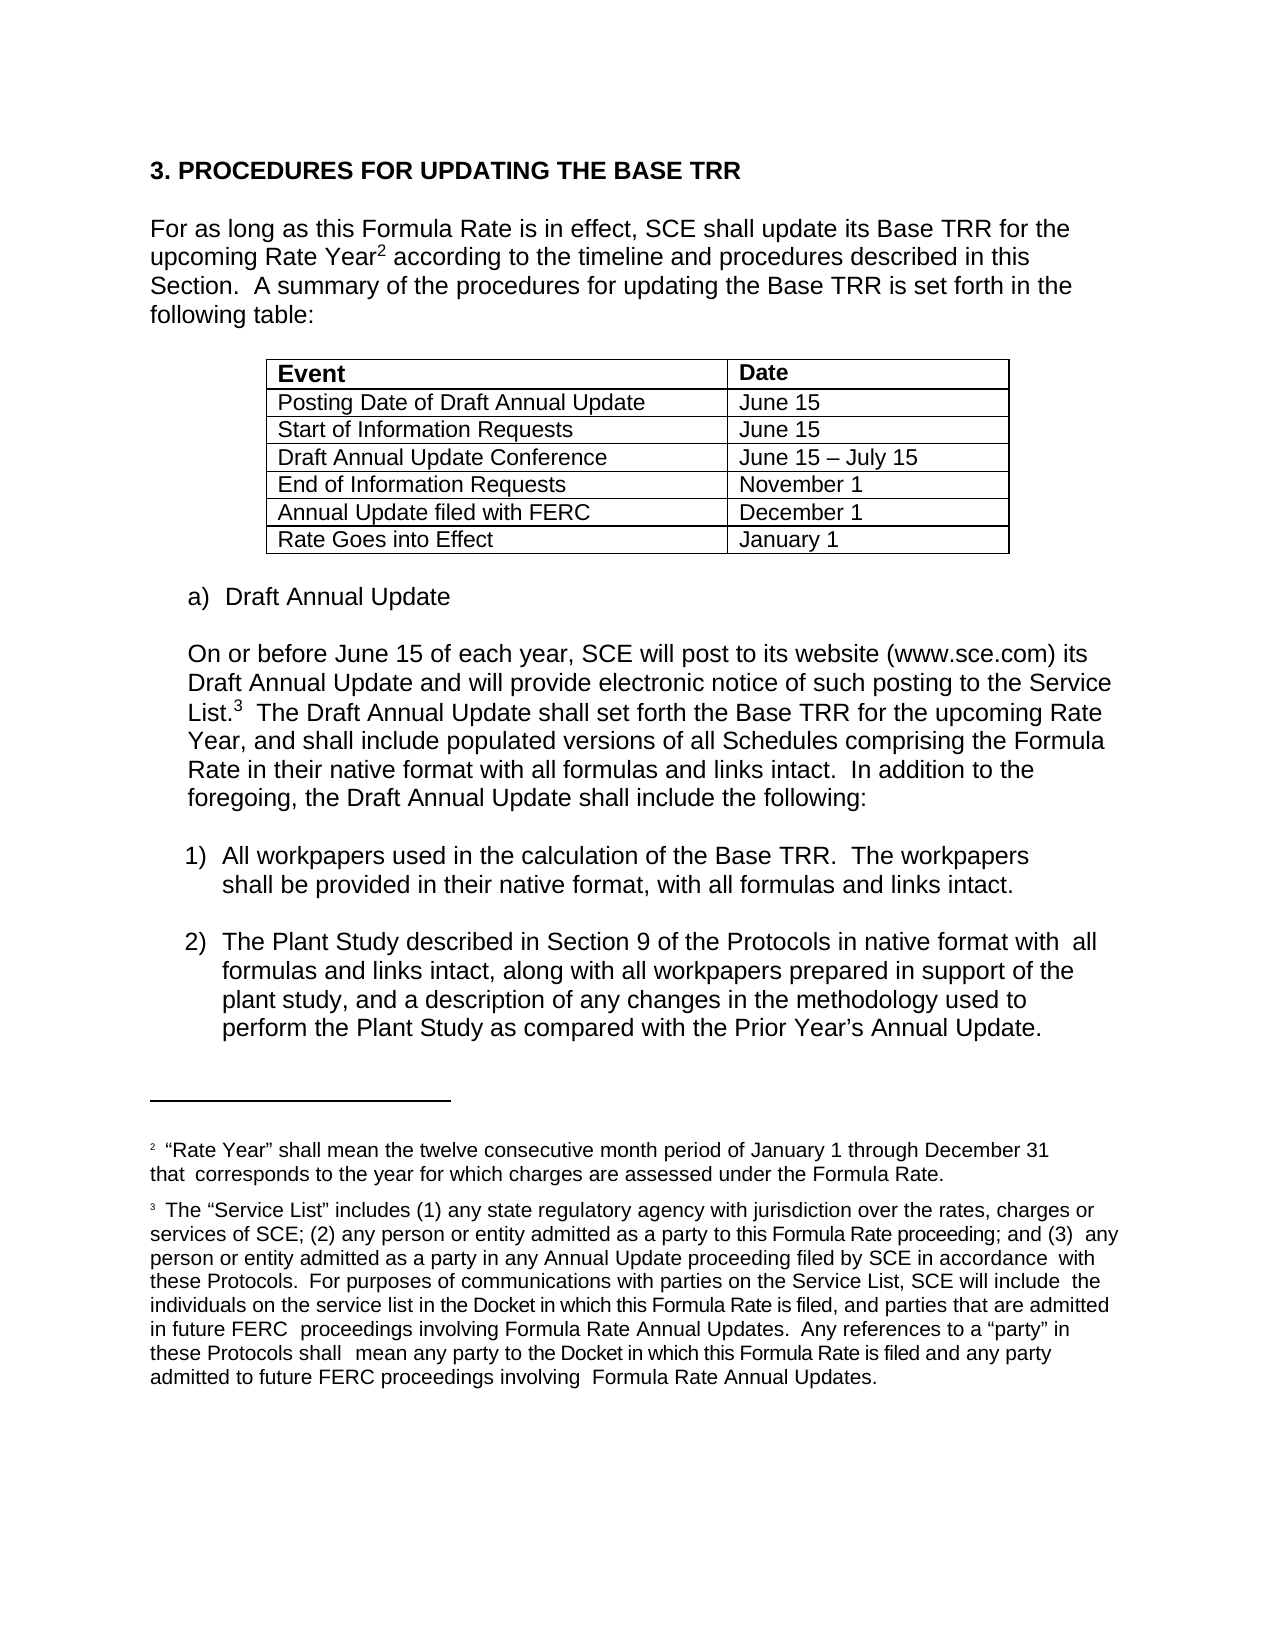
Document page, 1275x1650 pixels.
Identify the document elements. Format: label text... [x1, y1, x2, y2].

list Draft Annual Update [187, 582, 1131, 610]
text On or before June 15 of each year, SCE will post to its website (www.sce.com) its Draft Annual Update and will provide electronic notice of such posting to the Service List.3 The Draft Annual Update shall set forth the Base TRR for the upcoming Rate Year, and shall include populated versions of all Schedules comprising the Formula Rate in their native format with all formulas and links intact. In addition to the foregoing, the Draft Annual Update shall include the following: [187, 639, 1119, 812]
table_header Event [267, 360, 727, 388]
table_cell June 15 [728, 390, 1008, 416]
list All workpapers used in the calculation of the Base TRR. The workpapers shall be provided in their native format, with all formulas and links intact. [184, 841, 1073, 898]
subtitle PROCEDURES FOR UPDATING THE BASE TRR [150, 156, 1131, 185]
list The “Service List” includes (1) any state regulatory agency with jurisdiction over the rates, charges or services of SCE; (2) any person or entity admitted as a party to this Formula Rate proceeding; and (3) any person or entity admitted as a party in any Annual Update proceeding filed by SCE in accordance with these Protocols. For purposes of communications with parties on the Service List, SCE will include the individuals on the service list in the Docket in which this Formula Rate is filed, and parties that are admitted in future FERC proceedings involving Formula Rate Annual Updates. Any references to a “party” in these Protocols shall mean any party to the Docket in which this Formula Rate is filed and any party admitted to future FERC proceedings involving Formula Rate Annual Updates. [150, 1197, 1119, 1389]
table_cell Draft Annual Update Conference [267, 444, 727, 471]
table_cell End of Information Requests [267, 472, 727, 498]
table_header Date [728, 360, 1008, 388]
table_cell Posting Date of Draft Annual Update [267, 390, 727, 416]
list The Plant Study described in Section 9 of the Protocols in native format with all formulas and links intact, along with all workpapers prepared in support of the plant study, and a description of any changes in the methodology used to perform the Plant Study as compared with the Prior Year’s Annual Update. [184, 927, 1108, 1042]
table_cell December 1 [728, 499, 1008, 525]
table_cell November 1 [728, 472, 1008, 498]
table_cell Start of Information Requests [267, 417, 727, 443]
list “Rate Year” shall mean the twelve consecutive month period of January 1 through December 31 that corresponds to the year for which charges are assessed under the Formula Rate. [150, 1137, 1086, 1186]
table_cell Annual Update filed with FERC [267, 499, 727, 525]
text For as long as this Formula Rate is in effect, SCE shall update its Base TRR for the upcoming Rate Year2 according to the timeline and procedures described in this Section. A summary of the procedures for updating the Base TRR is set forth in the following table: [150, 214, 1105, 329]
table_cell Rate Goes into Effect [267, 527, 727, 553]
table_cell June 15 – July 15 [728, 444, 1008, 471]
table_cell June 15 [728, 417, 1008, 443]
table_cell January 1 [728, 527, 1008, 553]
